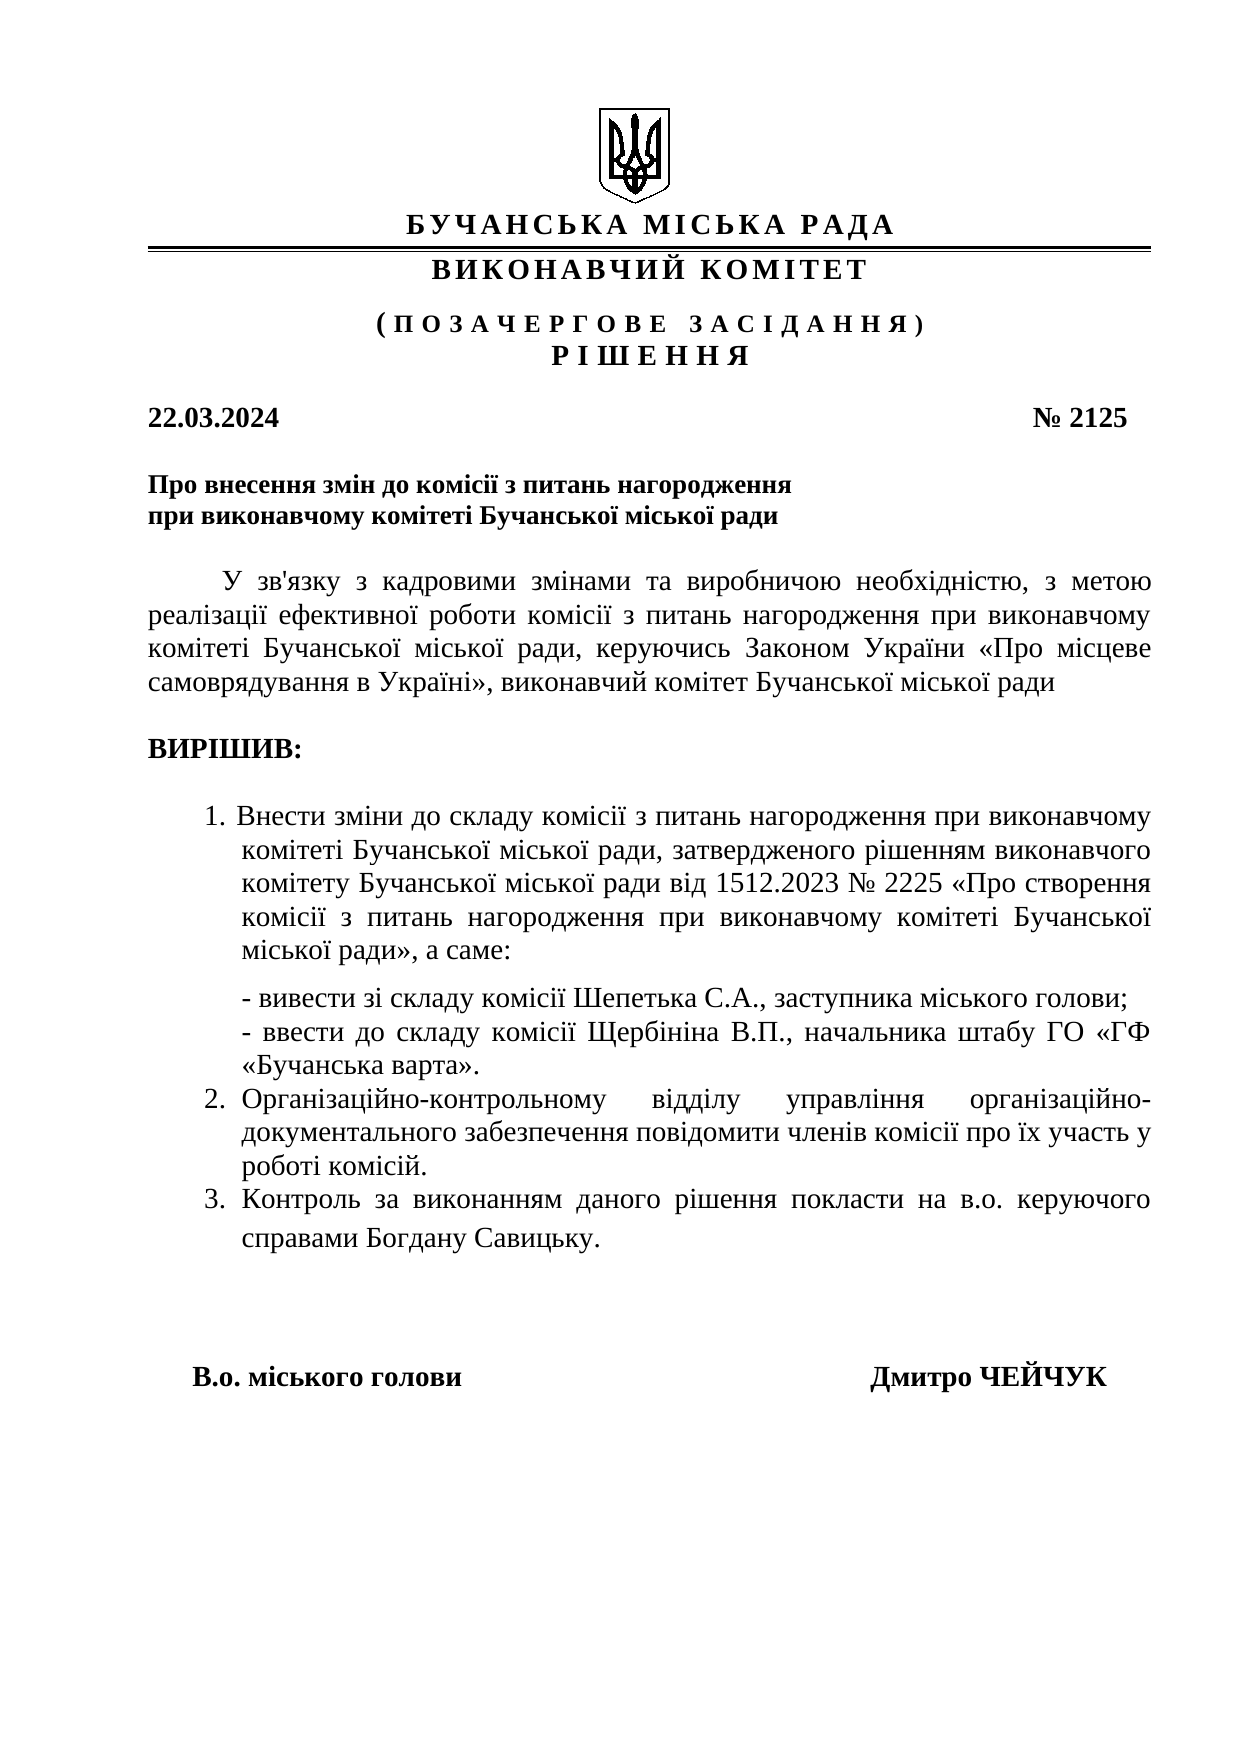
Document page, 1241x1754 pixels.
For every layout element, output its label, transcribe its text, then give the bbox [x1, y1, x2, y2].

text - ввести до складу комісії Щербініна В.П., начальника штабу ГО «ГФ «Бучанська варта». [241, 1014, 1152, 1081]
text Про внесення змін до комісії з питань нагородження [148, 468, 1152, 499]
list Організаційно-контрольному відділу управління організаційно-документального забезпечення повідомити членів комісії про їх участь у роботі комісій. [204, 1081, 1152, 1182]
text (ПОЗАЧЕРГОВЕ ЗАСІДАННЯ) [148, 305, 1152, 338]
table_header ВИКОНАВЧИЙ КОМІТЕТ [148, 252, 1151, 305]
text БУЧАНСЬКА МІСЬКА РАДА [148, 207, 1152, 241]
text У зв'язку з кадровими змінами та виробничою необхідністю, з метою реалізації ефективної роботи комісії з питань нагородження при виконавчому комітеті Бучанської міської ради, керуючись Законом України «Про місцеве самоврядування в Україні», виконавчий комітет Бучанської міської ради [148, 631, 1152, 698]
list Контроль за виконанням даного рішення покласти на в.о. керуючого справами Богдану Савицьку. [204, 1182, 1152, 1254]
text - вивести зі складу комісії Шепетька С.А., заступника міського голови; [241, 980, 1152, 1014]
text В.о. міського голови Дмитро ЧЕЙЧУК [192, 1359, 1181, 1393]
text У зв'язку з кадровими змінами та виробничою необхідністю, з метою реалізації ефективної роботи комісії з питань нагородження при виконавчому комітеті Бучанської міської ради, керуючись Законом України «Про місцеве самоврядування в Україні», виконавчий комітет Бучанської міської ради [148, 563, 1152, 597]
text ВИРІШИВ: [148, 731, 1152, 765]
text 22.03.2024 № 2125 [148, 401, 1152, 434]
text при виконавчому комітеті Бучанської міської ради [148, 499, 1152, 530]
text РІШЕННЯ [148, 338, 1152, 372]
list Внести зміни до складу комісії з питань нагородження при виконавчому комітеті Бучанської міської ради, затвердженого рішенням виконавчого комітету Бучанської міської ради від 1512.2023 № 2225 «Про створення комісії з питань нагородження при виконавчому комітеті Бучанської міської ради», а саме: [204, 798, 1152, 966]
